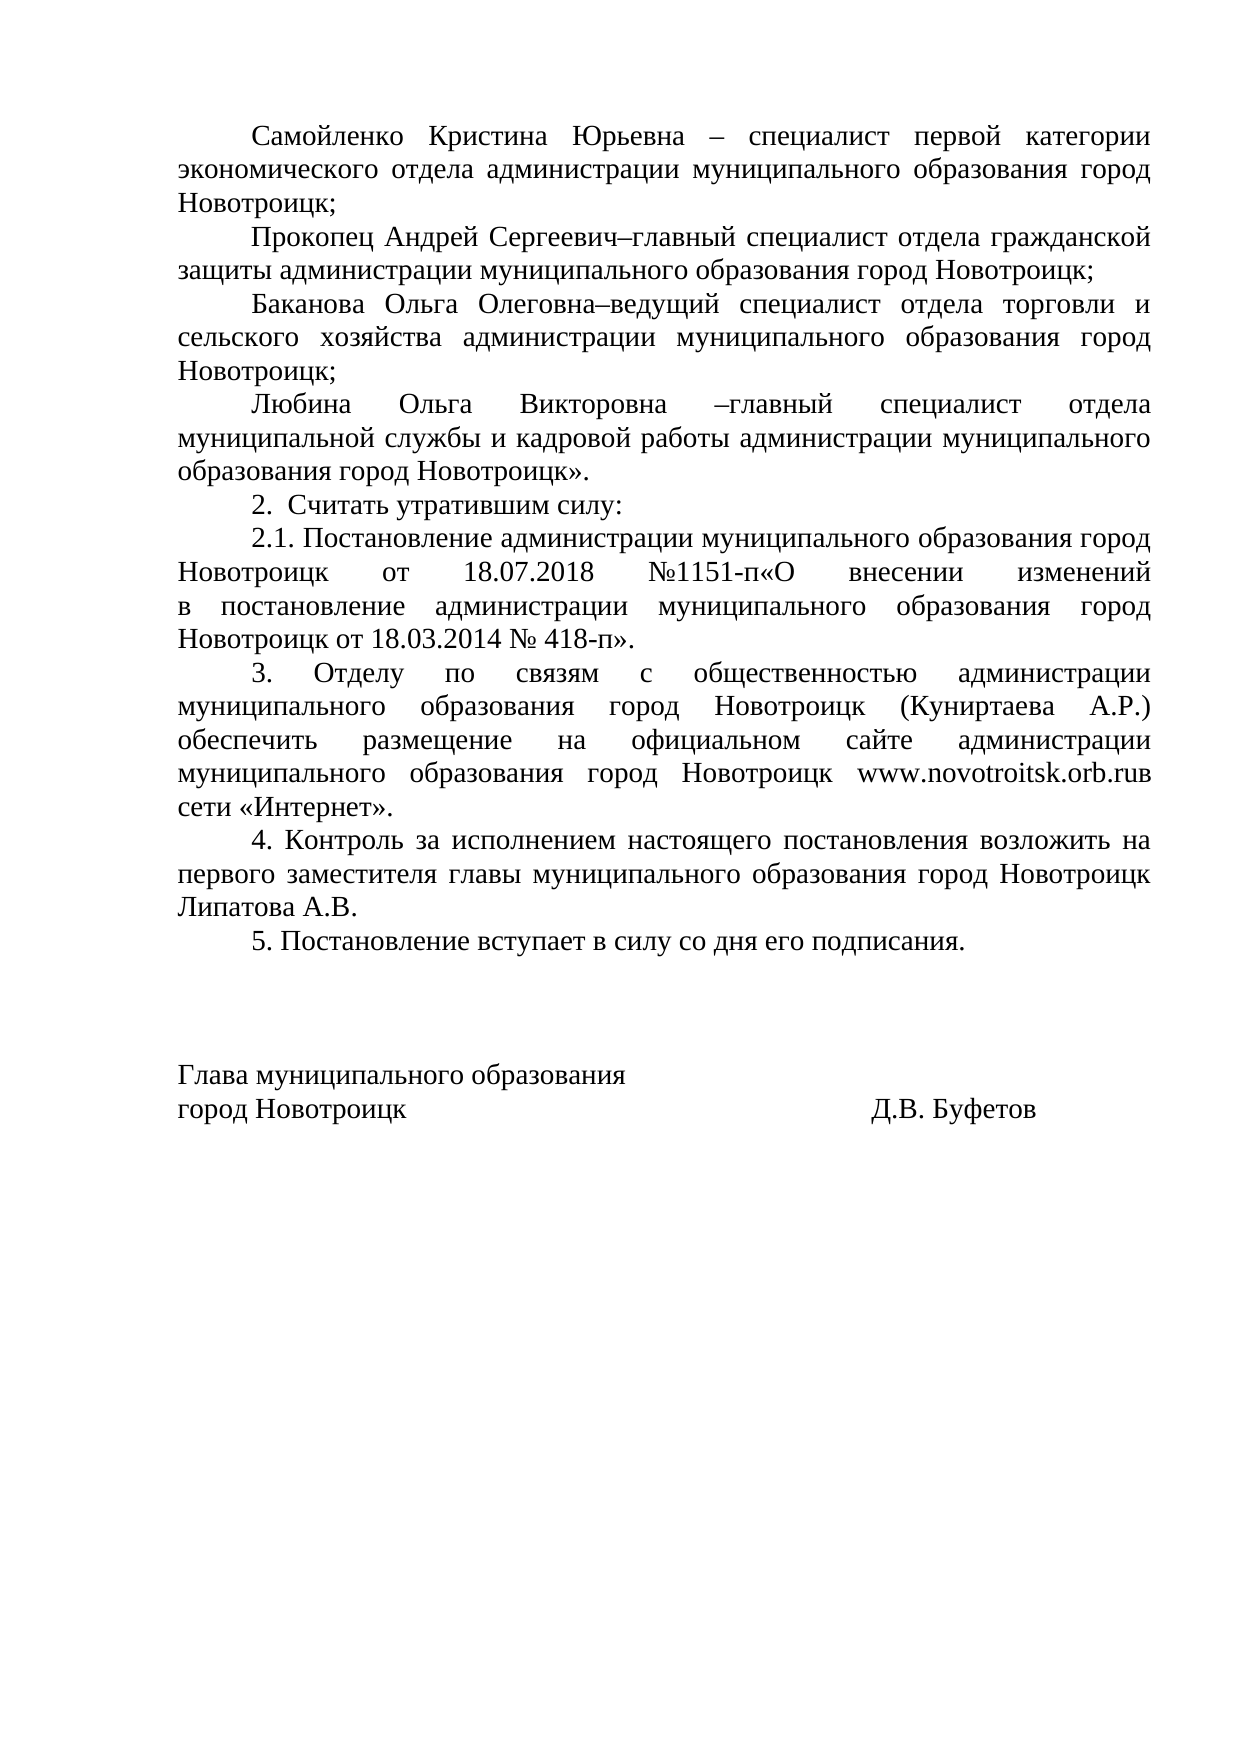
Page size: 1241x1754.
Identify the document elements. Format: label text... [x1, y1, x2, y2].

text 5. Постановление вступает в силу со дня его подписания. [177, 923, 1152, 957]
text 3. Отделу по связям с общественностью администрации муниципального образования город Новотроицк (Куниртаева А.Р.) обеспечить размещение на официальном сайте администрации муниципального образования город Новотроицк www.novotroitsk.orb.ruв сети «Интернет». [177, 655, 1152, 822]
text 2.1. Постановление администрации муниципального образования город Новотроицк от 18.07.2018 №1151-п«О внесении изменений в постановление администрации муниципального образования город Новотроицк от 18.03.2014 № 418-п». [177, 521, 1152, 655]
text Баканова Ольга Олеговна–ведущий специалист отдела торговли и сельского хозяйства администрации муниципального образования город Новотроицк; [177, 286, 1152, 386]
text Самойленко Кристина Юрьевна – специалист первой категории экономического отдела администрации муниципального образования город Новотроицк; [177, 118, 1152, 219]
text 4. Контроль за исполнением настоящего постановления возложить на первого заместителя главы муниципального образования город Новотроицк Липатова А.В. [177, 822, 1152, 923]
text город Новотроицк Д.В. Буфетов [177, 1091, 1152, 1124]
text Прокопец Андрей Сергеевич–главный специалист отдела гражданской защиты администрации муниципального образования город Новотроицк; [177, 219, 1152, 286]
text Глава муниципального образования [177, 1057, 1152, 1091]
text 2. Считать утратившим силу: [251, 487, 1152, 521]
text Любина Ольга Викторовна –главный специалист отдела муниципальной службы и кадровой работы администрации муниципального образования город Новотроицк». [177, 386, 1152, 487]
